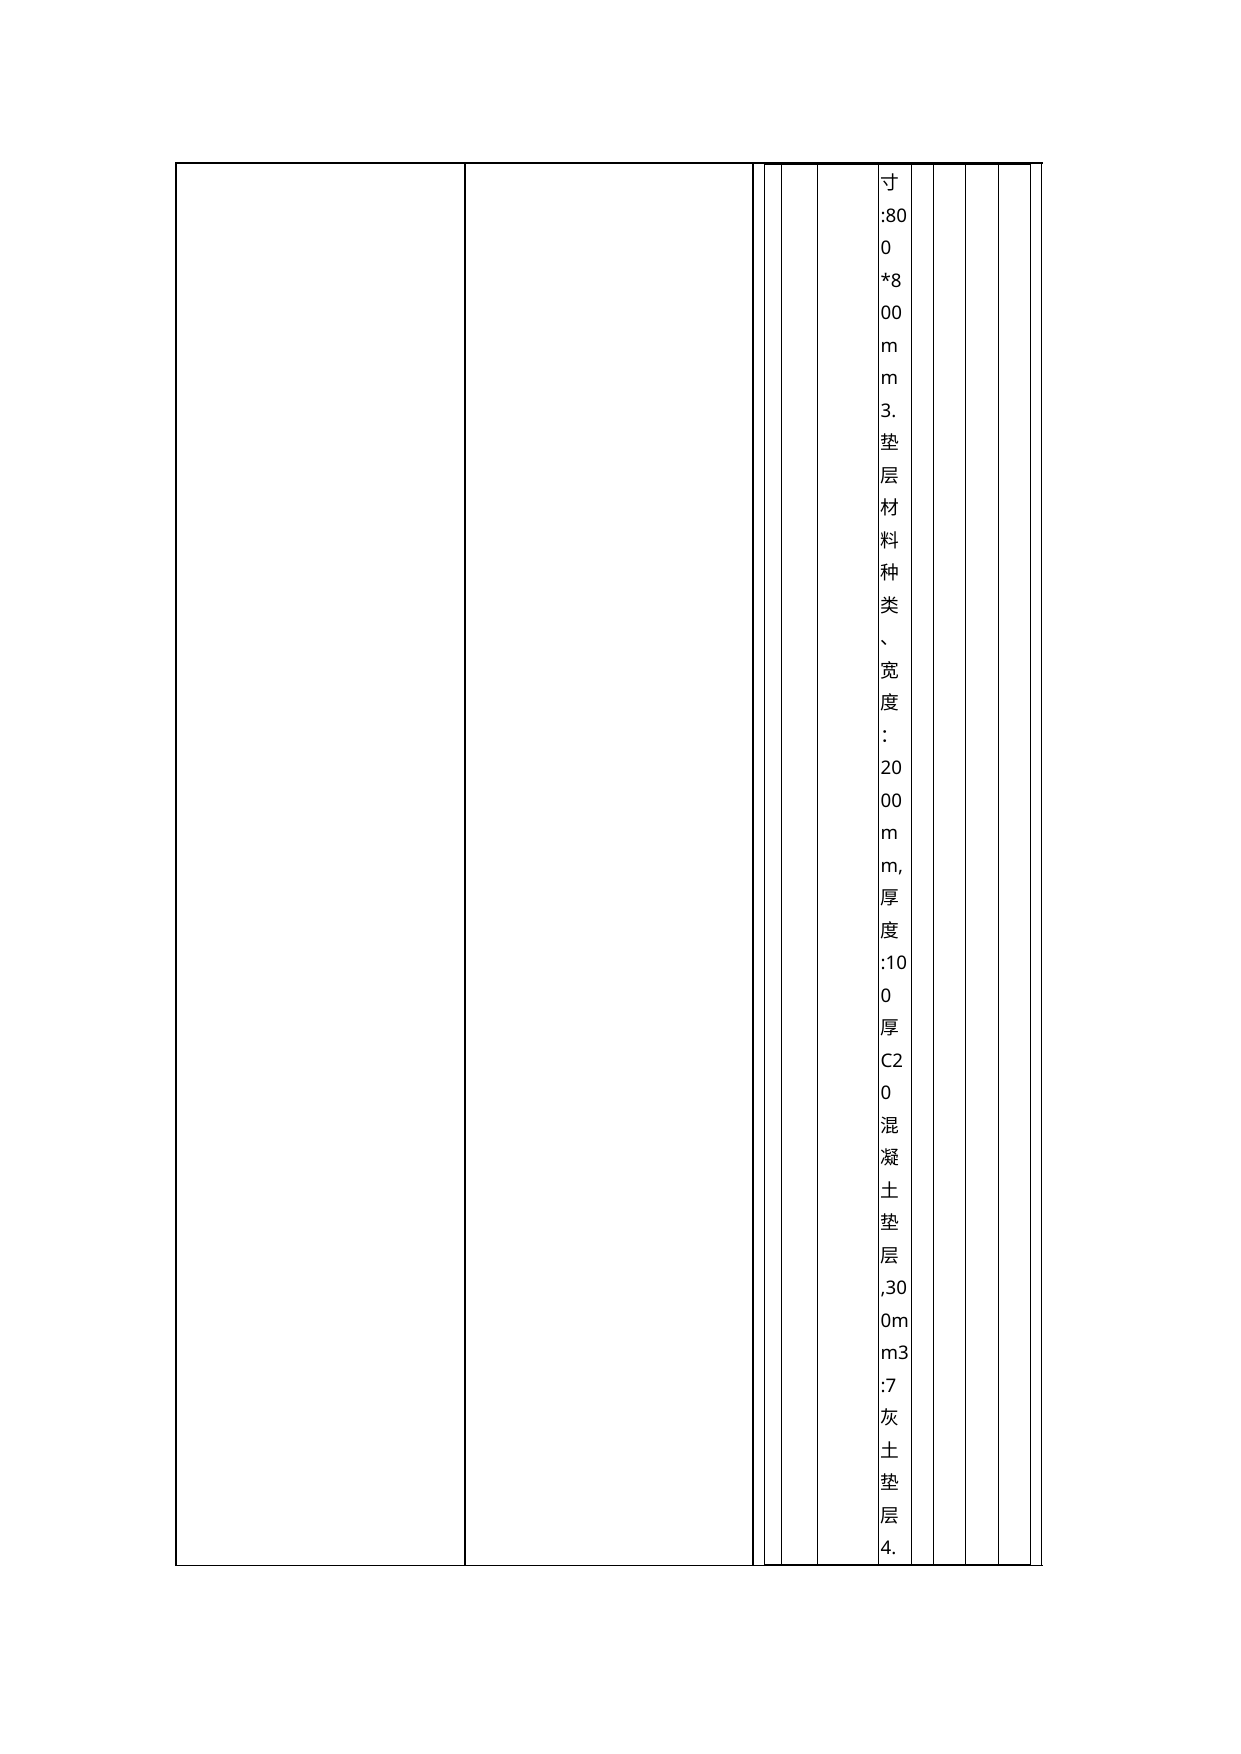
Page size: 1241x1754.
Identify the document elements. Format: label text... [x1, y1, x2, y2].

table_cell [966, 165, 998, 1564]
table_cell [934, 165, 965, 1564]
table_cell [879, 165, 911, 1564]
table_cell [912, 165, 933, 1564]
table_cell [818, 165, 878, 1564]
table_cell 1 [177, 164, 464, 1565]
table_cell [999, 165, 1030, 1564]
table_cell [765, 165, 781, 1564]
table_cell [466, 164, 752, 1565]
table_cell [1031, 164, 1041, 1565]
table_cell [782, 165, 817, 1564]
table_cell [754, 164, 764, 1565]
